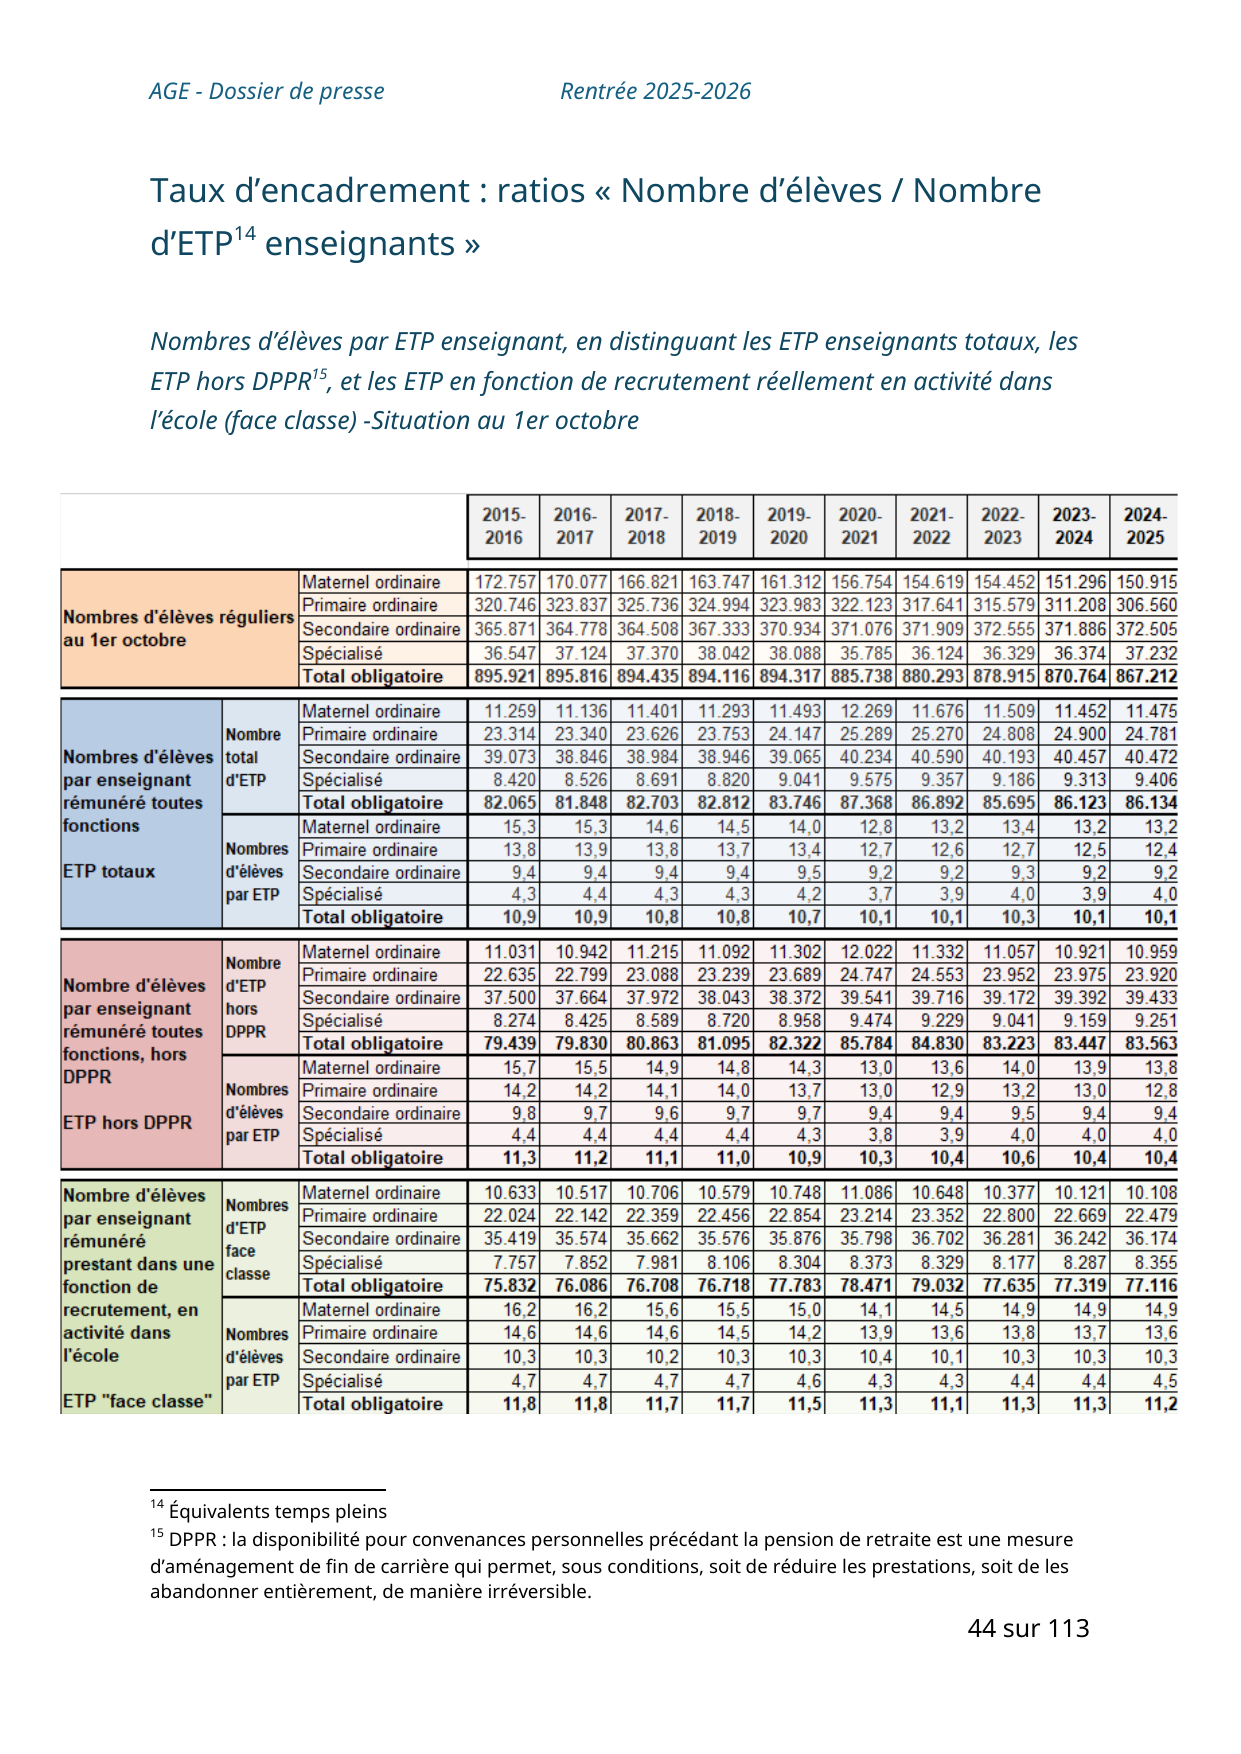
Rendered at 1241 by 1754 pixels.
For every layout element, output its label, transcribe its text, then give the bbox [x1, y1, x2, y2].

subtitle Nombres d’élèves par ETP enseignant, en distinguant les ETP enseignants totaux, les ETP hors DPPR, et les ETP en fonction de recrutement réellement en activité dans l’école (face classe) -Situation au 1er octobre [150, 324, 1090, 437]
picture [59, 493, 1177, 1412]
subtitle Taux d’encadrement : ratios « Nombre d’élèves / Nombre d’ETP enseignants » [150, 167, 1090, 265]
